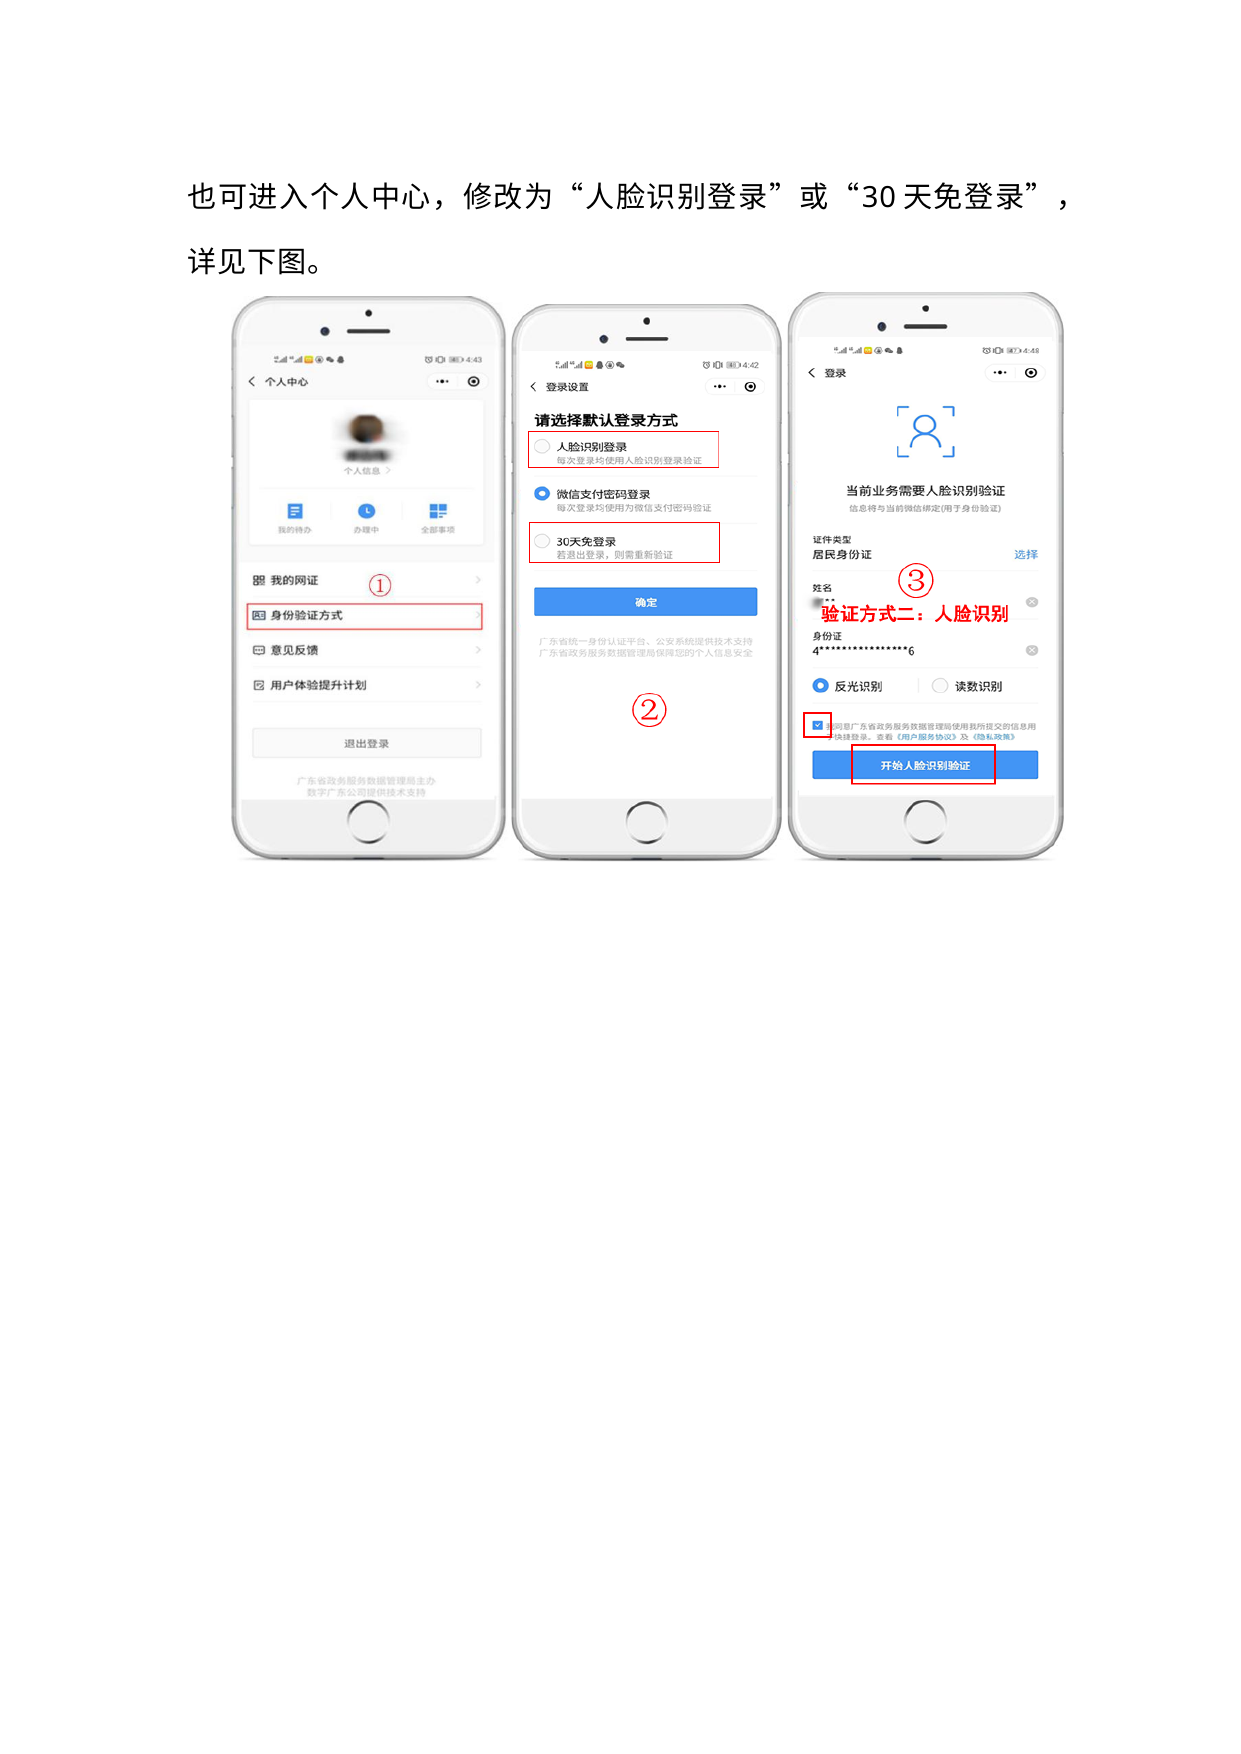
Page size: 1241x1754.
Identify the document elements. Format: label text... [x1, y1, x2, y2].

picture [231, 292, 1070, 862]
text 也可进入个人中心，修改为“人脸识别登录”或“30天免登录”，详见下图。 [187, 162, 1085, 292]
